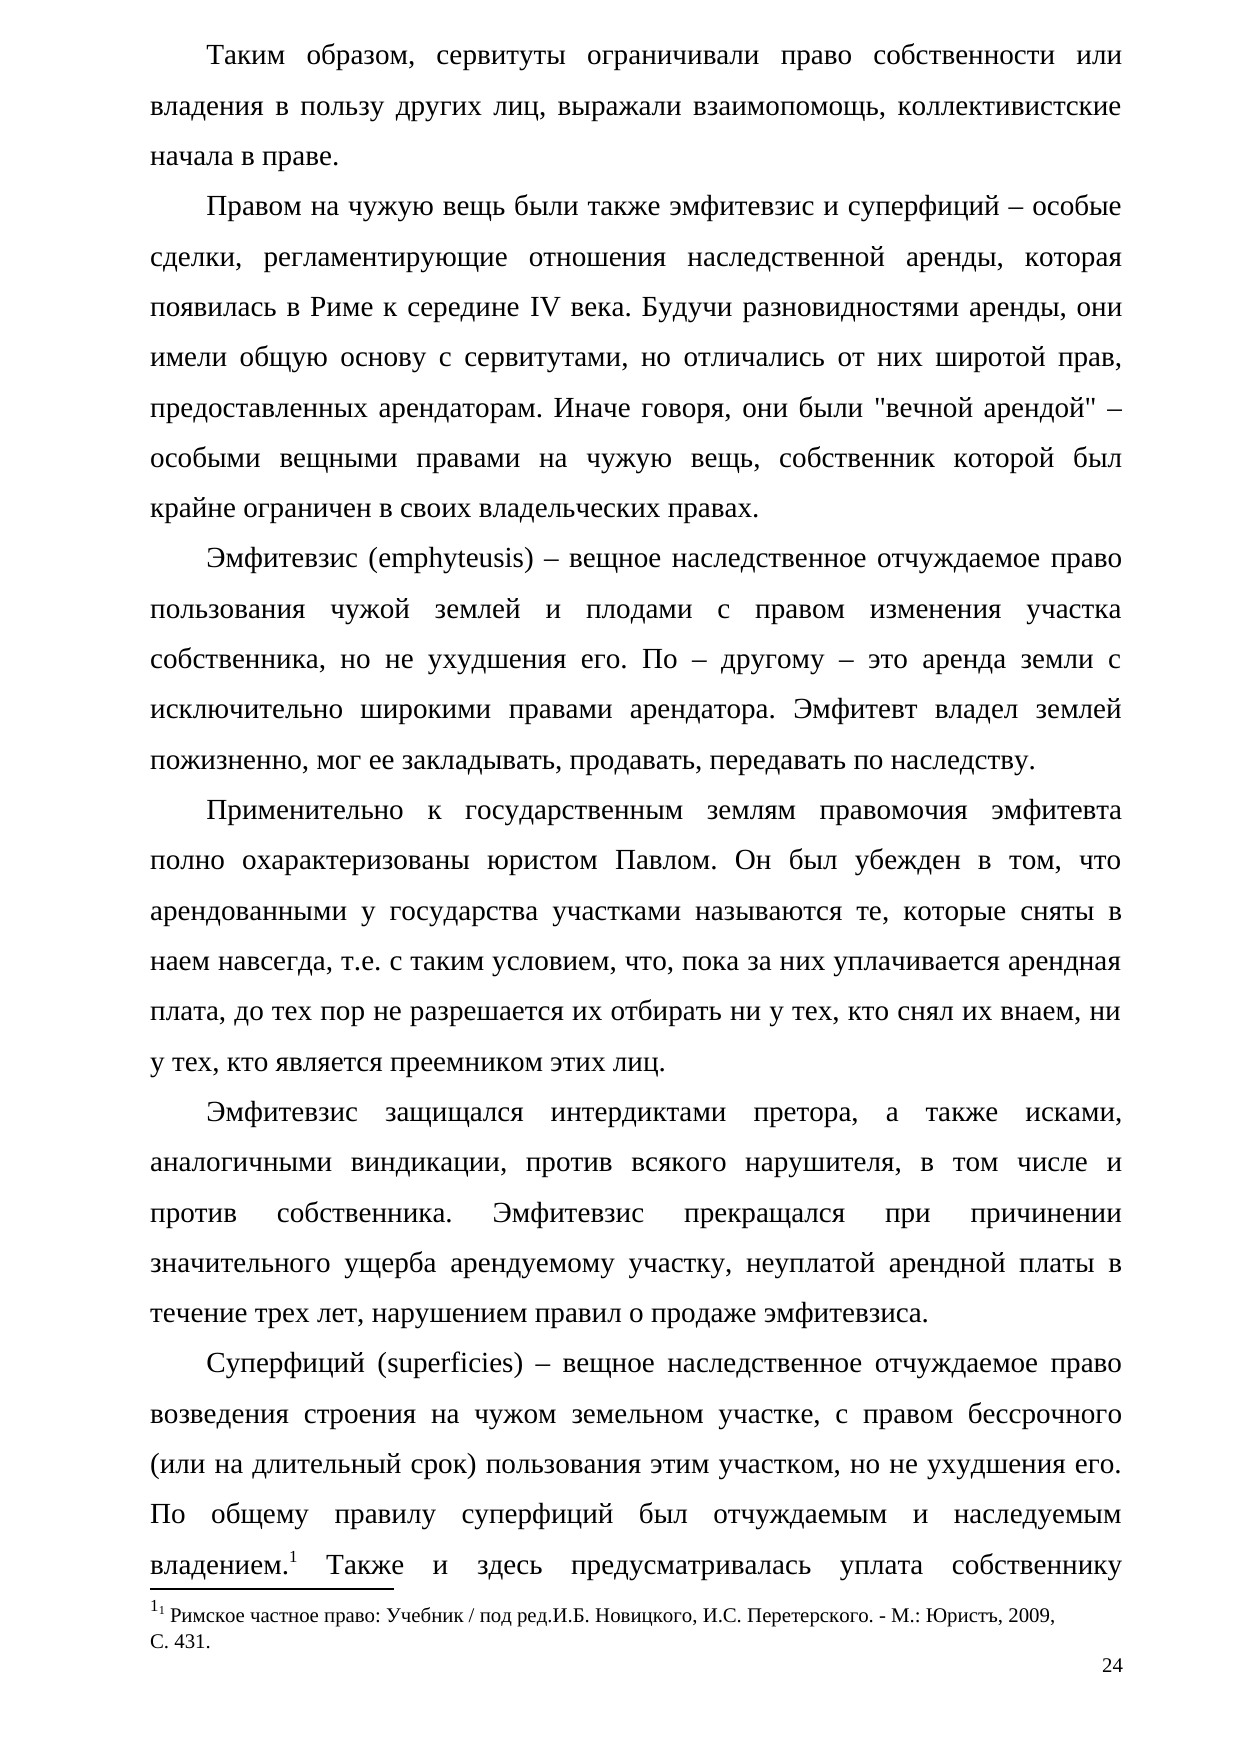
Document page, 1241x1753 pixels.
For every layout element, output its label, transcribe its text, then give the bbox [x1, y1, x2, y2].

list Таким образом, сервитуты ограничивали право собственности или владения в пользу других лиц, выражали взаимопомощь, коллективистские начала в праве. [150, 37, 1123, 172]
list Применительно к государственным землям правомочия эмфитевта полно охарактеризованы юристом Павлом. Он был убежден в том, что арендованными у государства участками называются те, которые сняты в наем навсегда, т.е. с таким условием, что, пока за них уплачивается арендная плата, до тех пор не разрешается их отбирать ни у тех, кто снял их внаем, ни у тех, кто является преемником этих лиц. [150, 792, 1123, 1077]
list Эмфитевзис защищался интердиктами претора, а также исками, аналогичными виндикации, против всякого нарушителя, в том числе и против собственника. Эмфитевзис прекращался при причинении значительного ущерба арендуемому участку, неуплатой арендной платы в течение трех лет, нарушением правил о продаже эмфитевзиса. [150, 1094, 1123, 1329]
list Правом на чужую вещь были также эмфитевзис и суперфиций – особые сделки, регламентирующие отношения наследственной аренды, которая появилась в Риме к середине IV века. Будучи разновидностями аренды, они имели общую основу с сервитутами, но отличались от них широтой прав, предоставленных арендаторам. Иначе говоря, они были "вечной арендой" – особыми вещными правами на чужую вещь, собственник которой был крайне ограничен в своих владельческих правах. [150, 188, 1123, 524]
list Эмфитевзис (emphyteusis) – вещное наследственное отчуждаемое право пользования чужой землей и плодами с правом изменения участка собственника, но не ухудшения его. По – другому – это аренда земли с исключительно широкими правами арендатора. Эмфитевт владел землей пожизненно, мог ее закладывать, продавать, передавать по наследству. [150, 541, 1123, 775]
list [150, 1346, 1123, 1580]
